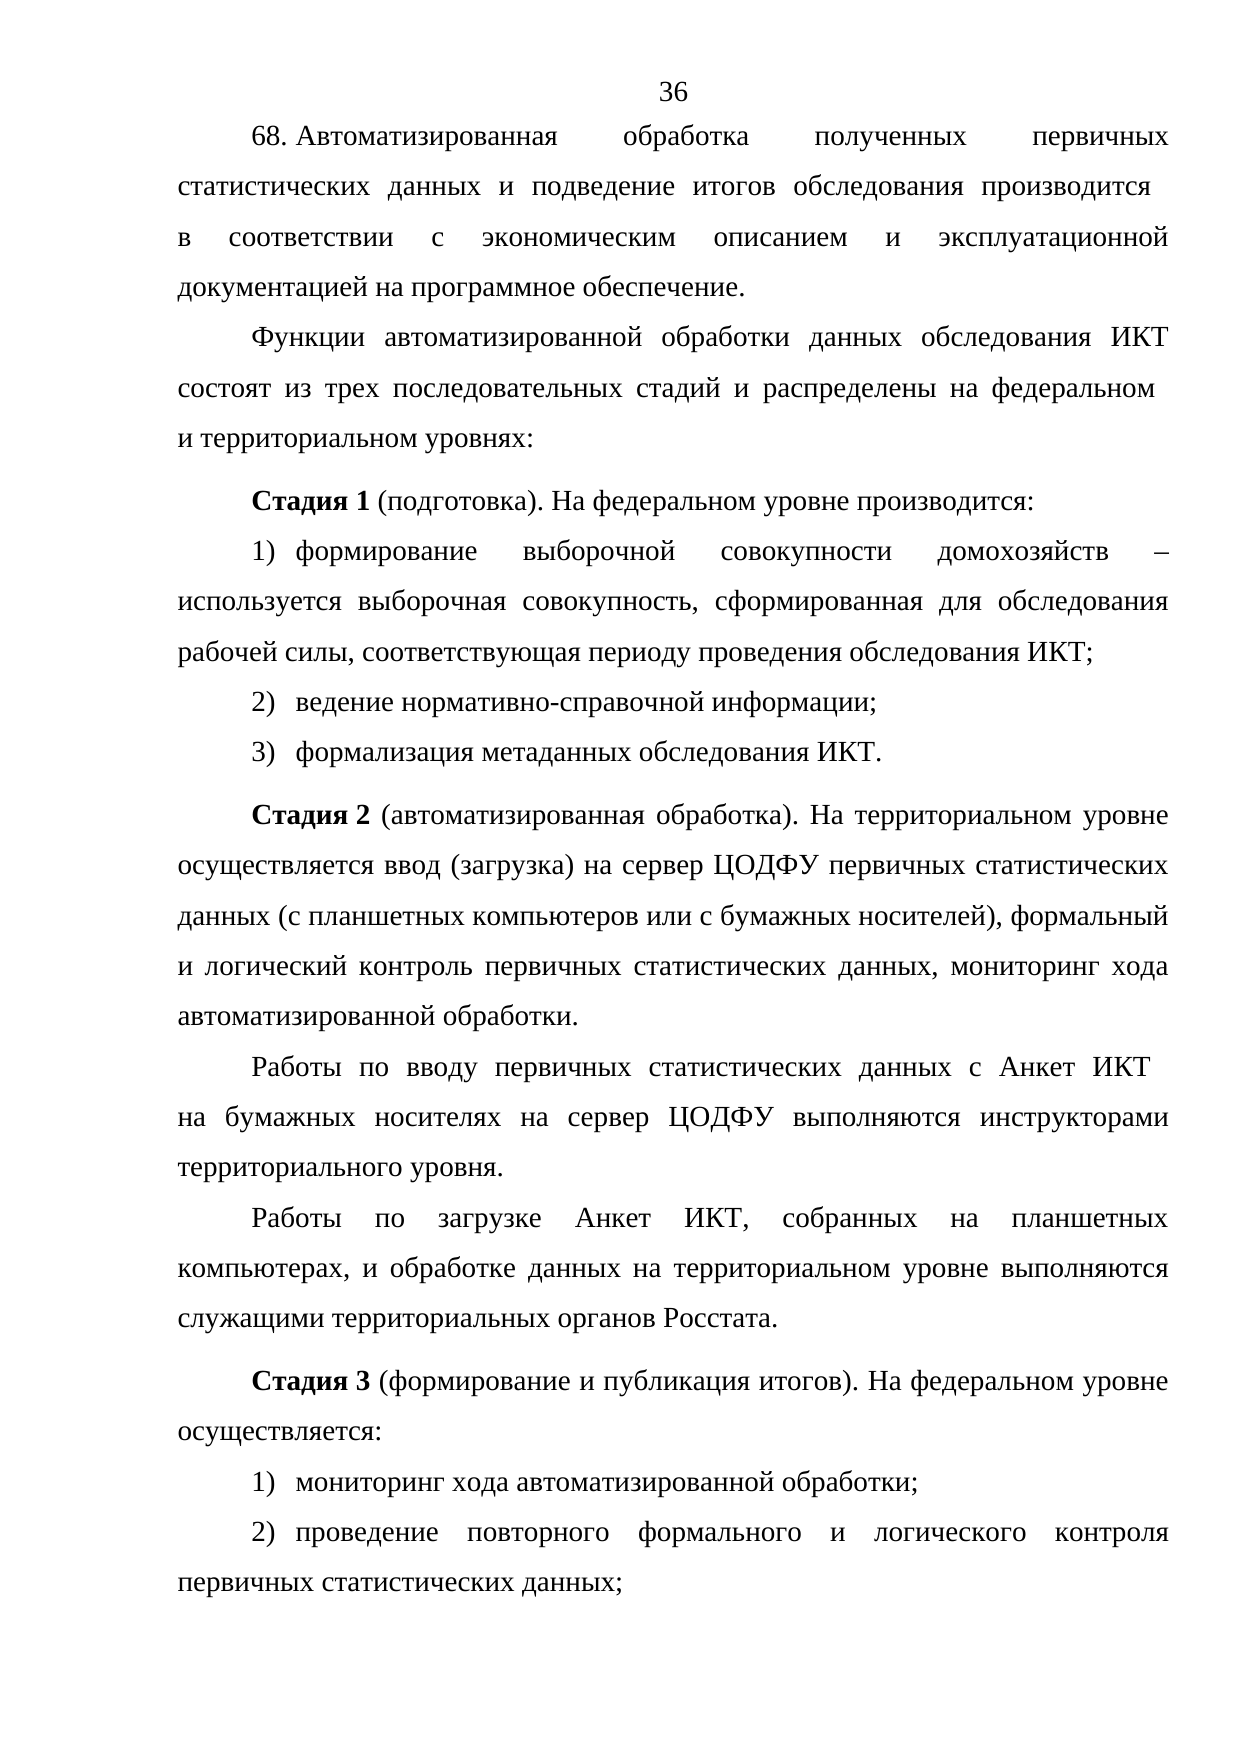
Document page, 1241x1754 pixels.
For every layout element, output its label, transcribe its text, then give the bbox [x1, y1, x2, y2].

text Стадия 1 (подготовка). На федеральном уровне производится: [177, 483, 1169, 516]
list проведение повторного формального и логического контроля первичных статистических данных; [177, 1514, 1169, 1598]
text Работы по загрузке Анкет ИКТ, собранных на планшетных компьютерах, и обработке данных на территориальном уровне выполняются служащими территориальных органов Росстата. [177, 1200, 1169, 1334]
text Работы по вводу первичных статистических данных с Анкет ИКТ на бумажных носителях на сервер ЦОДФУ выполняются инструкторами территориального уровня. [177, 1049, 1169, 1183]
list Автоматизированная обработка полученных первичных статистических данных и подведение итогов обследования производится в соответствии с экономическим описанием и эксплуатационной документацией на программное обеспечение. [177, 118, 1169, 303]
list ведение нормативно-справочной информации; [177, 684, 1169, 718]
text Стадия 3 (формирование и публикация итогов). На федеральном уровне осуществляется: [177, 1363, 1169, 1447]
text Стадия 2 (автоматизированная обработка). На территориальном уровне осуществляется ввод (загрузка) на сервер ЦОДФУ первичных статистических данных (с планшетных компьютеров или с бумажных носителей), формальный и логический контроль первичных статистических данных, мониторинг хода автоматизированной обработки. [177, 797, 1169, 1032]
list формализация метаданных обследования ИКТ. [177, 734, 1169, 768]
text Функции автоматизированной обработки данных обследования ИКТ состоят из трех последовательных стадий и распределены на федеральном и территориальном уровнях: [177, 319, 1169, 453]
list формирование выборочной совокупности домохозяйств – используется выборочная совокупность, сформированная для обследования рабочей силы, соответствующая периоду проведения обследования ИКТ; [177, 533, 1169, 667]
list мониторинг хода автоматизированной обработки; [177, 1464, 1169, 1497]
